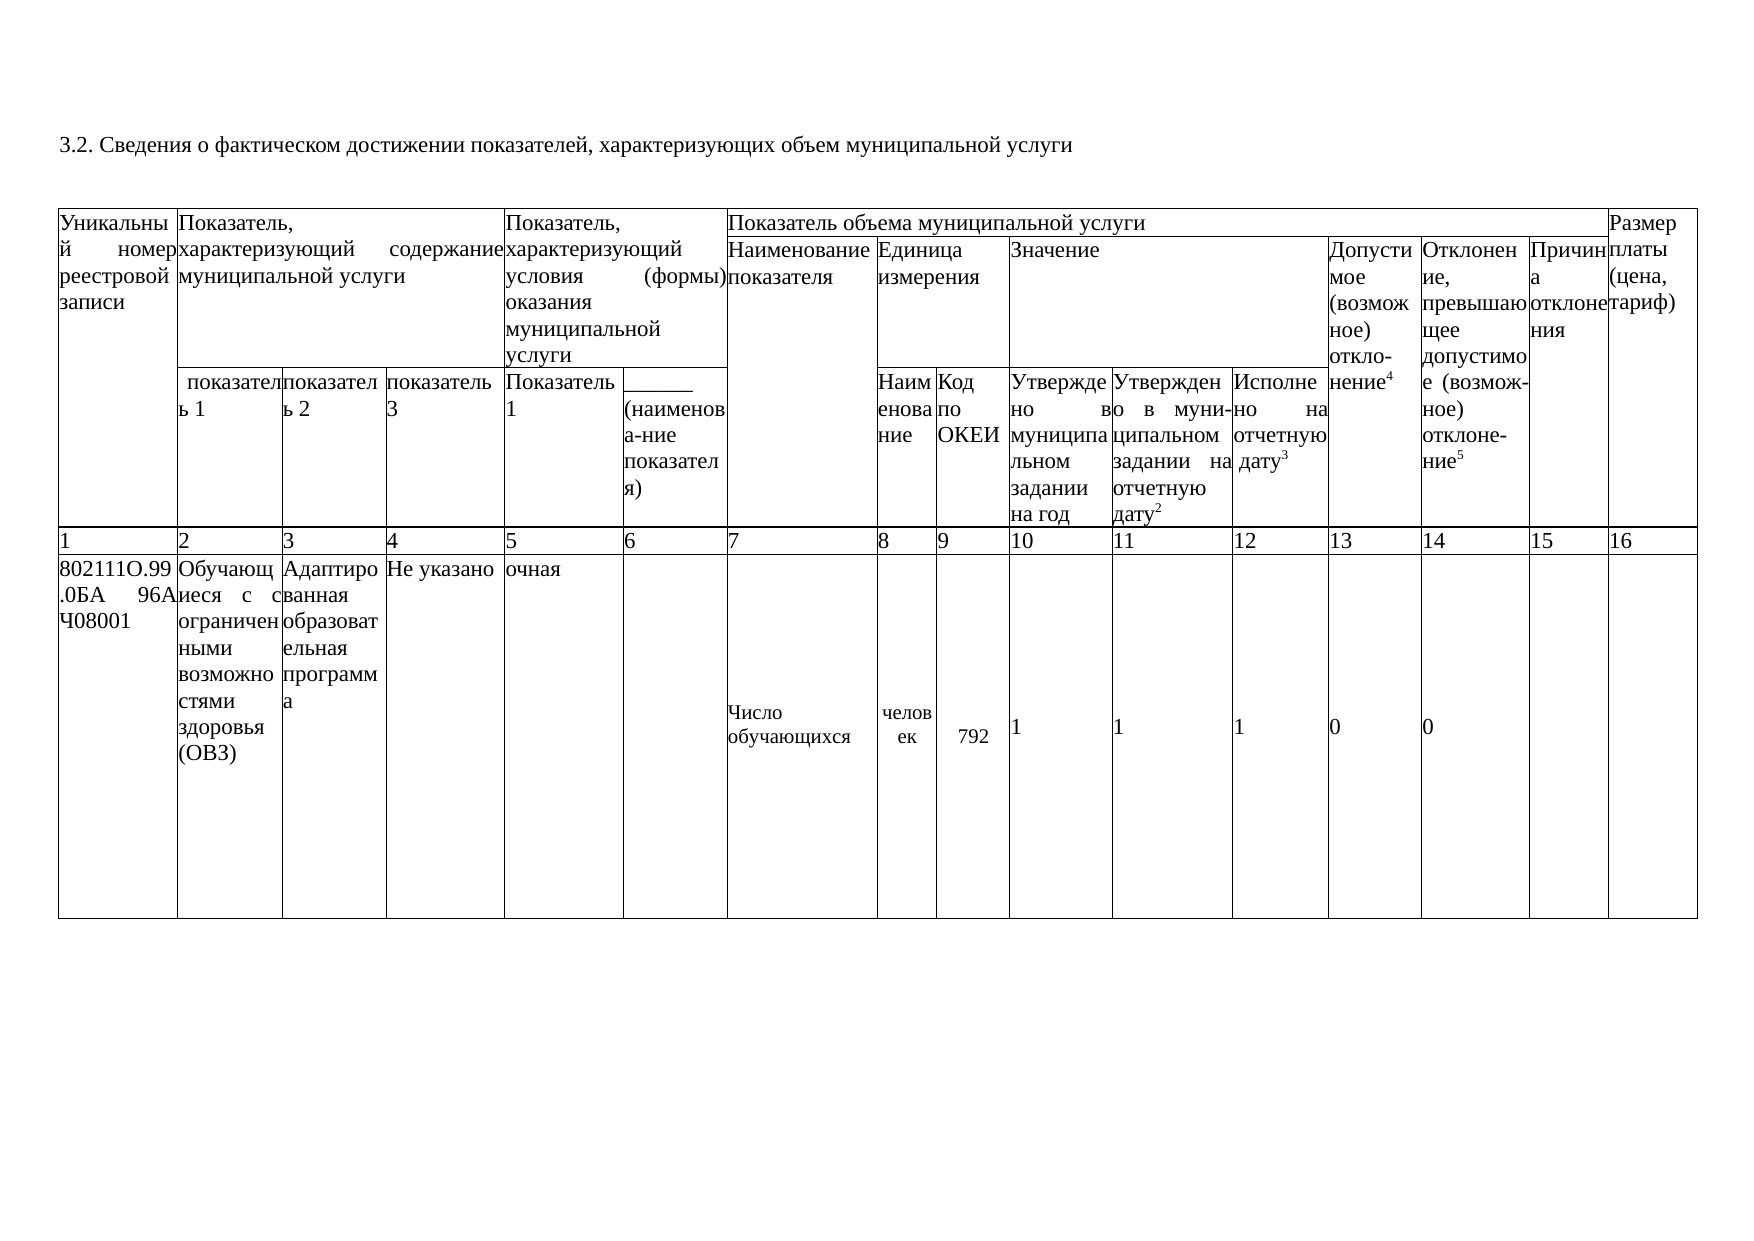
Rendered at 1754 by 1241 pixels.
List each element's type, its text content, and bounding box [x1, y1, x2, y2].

table_header Показатель объема муниципальной услуги [728, 209, 1608, 236]
table_cell Наименование [878, 368, 936, 526]
table_cell 4 [387, 528, 504, 554]
table_cell Не указано [387, 555, 504, 918]
table_cell Допустимое (возможное) откло-нение4 [1329, 237, 1421, 526]
table_cell 16 [1609, 528, 1697, 554]
table_cell 0 [1422, 555, 1529, 918]
table_cell показатель 3 [387, 368, 504, 526]
table_cell Утверждено в муни-ципальном задании на отчетную дату2 [1113, 368, 1232, 526]
table_cell 0 [1329, 555, 1421, 918]
table_cell 5 [505, 528, 623, 554]
table_cell 1 [1113, 555, 1232, 918]
table_cell Код по ОКЕИ [937, 368, 1009, 526]
table_cell [1530, 555, 1608, 918]
table_cell 792 [937, 555, 1009, 918]
table_cell 1 [59, 528, 177, 554]
table_header Размер платы (цена, тариф) [1609, 209, 1697, 526]
table_cell Обучающиеся с с ограниченными возможностями здоровья (ОВЗ) [178, 555, 282, 918]
table_cell Наименование показателя [728, 237, 877, 526]
text 3.2. Сведения о фактическом достижении показателей, характеризующих объем муниципальной услуги [59, 131, 1698, 157]
table_cell 15 [1530, 528, 1608, 554]
table_header Уникальный номер реестровой записи [59, 209, 177, 526]
table_cell 1 [1233, 555, 1328, 918]
table_cell 6 [624, 528, 727, 554]
table_cell 11 [1113, 528, 1232, 554]
table_cell Адаптированная образовательная программа [283, 555, 386, 918]
table_cell 14 [1422, 528, 1529, 554]
table_cell [1609, 555, 1697, 918]
table_cell 12 [1233, 528, 1328, 554]
table_cell 7 [728, 528, 877, 554]
table_cell Исполнено на отчетную дату3 [1233, 368, 1328, 526]
table_cell показатель 2 [283, 368, 386, 526]
table_cell 1 [1010, 555, 1112, 918]
table_cell человек [878, 555, 936, 918]
table_cell показатель 1 [178, 368, 282, 526]
table_cell 10 [1010, 528, 1112, 554]
table_cell Значение [1010, 237, 1328, 367]
table_cell Причина отклонения [1530, 237, 1608, 526]
table_cell очная [505, 555, 623, 918]
table_cell 13 [1329, 528, 1421, 554]
table_header Показатель, характеризующий условия (формы) оказания муниципальной услуги [505, 209, 727, 367]
table_cell 8 [878, 528, 936, 554]
table_cell Число обучающихся [728, 555, 877, 918]
table_cell [624, 555, 727, 918]
table_cell 2 [178, 528, 282, 554]
table_cell Показатель 1 [505, 368, 623, 526]
table_cell Отклонение, превышающее допустимое (возмож-ное) отклоне-ние5 [1422, 237, 1529, 526]
table_header Показатель, характеризующий содержание муниципальной услуги [178, 209, 504, 367]
table_cell 9 [937, 528, 1009, 554]
table_cell 802111О.99.0БА 96А Ч08001 [59, 555, 177, 918]
table_cell Единица измерения [878, 237, 1009, 367]
table_cell Утверждено в муниципальном задании на год [1010, 368, 1112, 526]
table_cell 3 [283, 528, 386, 554]
table_cell ______ (наименова-ние показателя) [624, 368, 727, 526]
